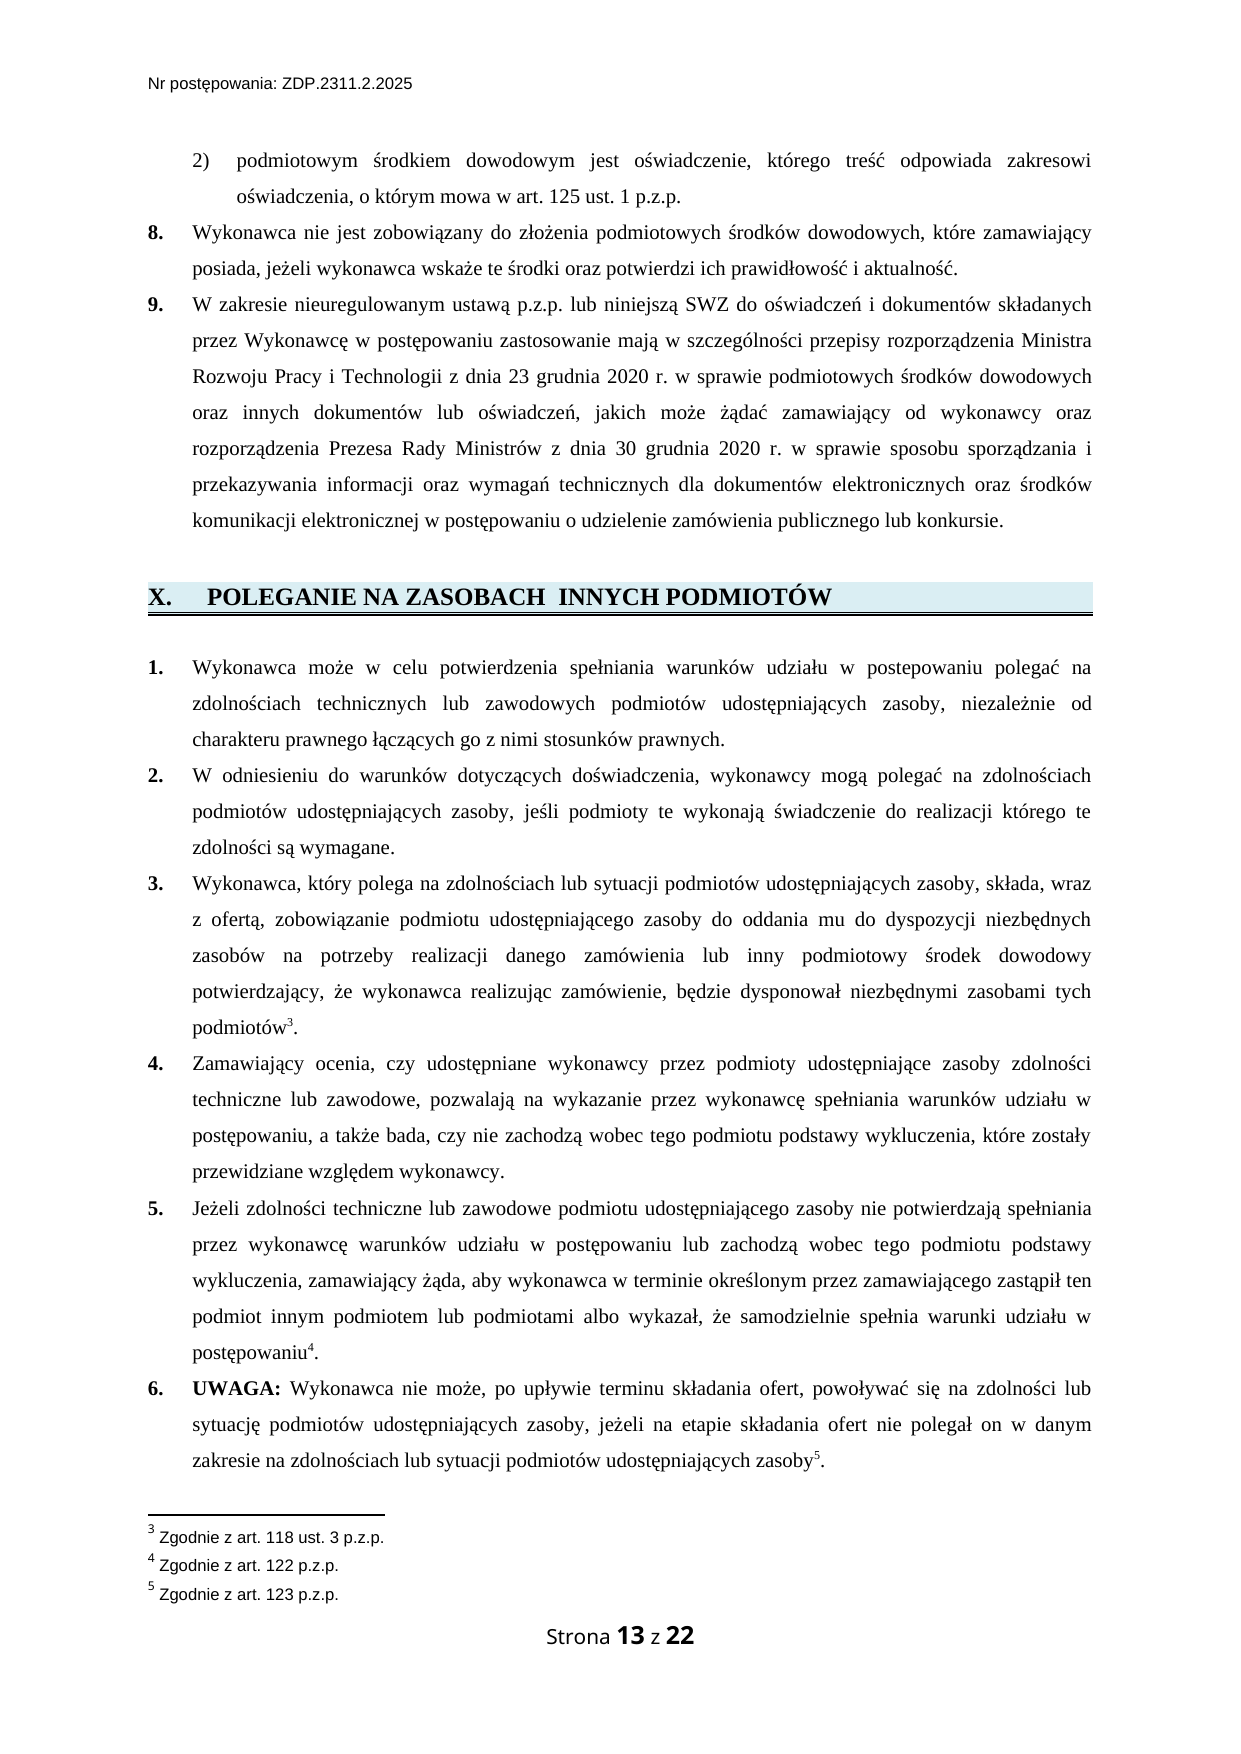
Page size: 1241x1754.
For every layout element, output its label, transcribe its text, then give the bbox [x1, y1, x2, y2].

text 2. W odniesieniu do warunków dotyczących doświadczenia, wykonawcy mogą polegać na zdolnościach podmiotów udostępniających zasoby, jeśli podmioty te wykonają świadczenie do realizacji którego te zdolności są wymagane. [148, 763, 1093, 859]
text 5. Jeżeli zdolności techniczne lub zawodowe podmiotu udostępniającego zasoby nie potwierdzają spełniania przez wykonawcę warunków udziału w postępowaniu lub zachodzą wobec tego podmiotu podstawy wykluczenia, zamawiający żąda, aby wykonawca w terminie określonym przez zamawiającego zastąpił ten podmiot innym podmiotem lub podmiotami albo wykazał, że samodzielnie spełnia warunki udziału w postępowaniu. [148, 1196, 1093, 1364]
text 3. Wykonawca, który polega na zdolnościach lub sytuacji podmiotów udostępniających zasoby, składa, wraz z ofertą, zobowiązanie podmiotu udostępniającego zasoby do oddania mu do dyspozycji niezbędnych zasobów na potrzeby realizacji danego zamówienia lub inny podmiotowy środek dowodowy potwierdzający, że wykonawca realizując zamówienie, będzie dysponował niezbędnymi zasobami tych podmiotów. [148, 871, 1093, 1039]
text X. POLEGANIE NA ZASOBACH INNYCH PODMIOTÓW [148, 582, 1093, 612]
text 8. Wykonawca nie jest zobowiązany do złożenia podmiotowych środków dowodowych, które zamawiający posiada, jeżeli wykonawca wskaże te środki oraz potwierdzi ich prawidłowość i aktualność. [148, 220, 1093, 280]
text 9. W zakresie nieuregulowanym ustawą p.z.p. lub niniejszą SWZ do oświadczeń i dokumentów składanych przez Wykonawcę w postępowaniu zastosowanie mają w szczególności przepisy rozporządzenia Ministra Rozwoju Pracy i Technologii z dnia 23 grudnia 2020 r. w sprawie podmiotowych środków dowodowych oraz innych dokumentów lub oświadczeń, jakich może żądać zamawiający od wykonawcy oraz rozporządzenia Prezesa Rady Ministrów z dnia 30 grudnia 2020 r. w sprawie sposobu sporządzania i przekazywania informacji oraz wymagań technicznych dla dokumentów elektronicznych oraz środków komunikacji elektronicznej w postępowaniu o udzielenie zamówienia publicznego lub konkursie. [148, 292, 1093, 532]
text 1. Wykonawca może w celu potwierdzenia spełniania warunków udziału w postepowaniu polegać na zdolnościach technicznych lub zawodowych podmiotów udostępniających zasoby, niezależnie od charakteru prawnego łączących go z nimi stosunków prawnych. [148, 655, 1093, 751]
text 6. UWAGA: Wykonawca nie może, po upływie terminu składania ofert, powoływać się na zdolności lub sytuację podmiotów udostępniających zasoby, jeżeli na etapie składania ofert nie polegał on w danym zakresie na zdolnościach lub sytuacji podmiotów udostępniających zasoby. [148, 1376, 1093, 1472]
text 4. Zamawiający ocenia, czy udostępniane wykonawcy przez podmioty udostępniające zasoby zdolności techniczne lub zawodowe, pozwalają na wykazanie przez wykonawcę spełniania warunków udziału w postępowaniu, a także bada, czy nie zachodzą wobec tego podmiotu podstawy wykluczenia, które zostały przewidziane względem wykonawcy. [148, 1051, 1093, 1183]
list 2) podmiotowym środkiem dowodowym jest oświadczenie, którego treść odpowiada zakresowi oświadczenia, o którym mowa w art. 125 ust. 1 p.z.p. [192, 148, 1093, 208]
